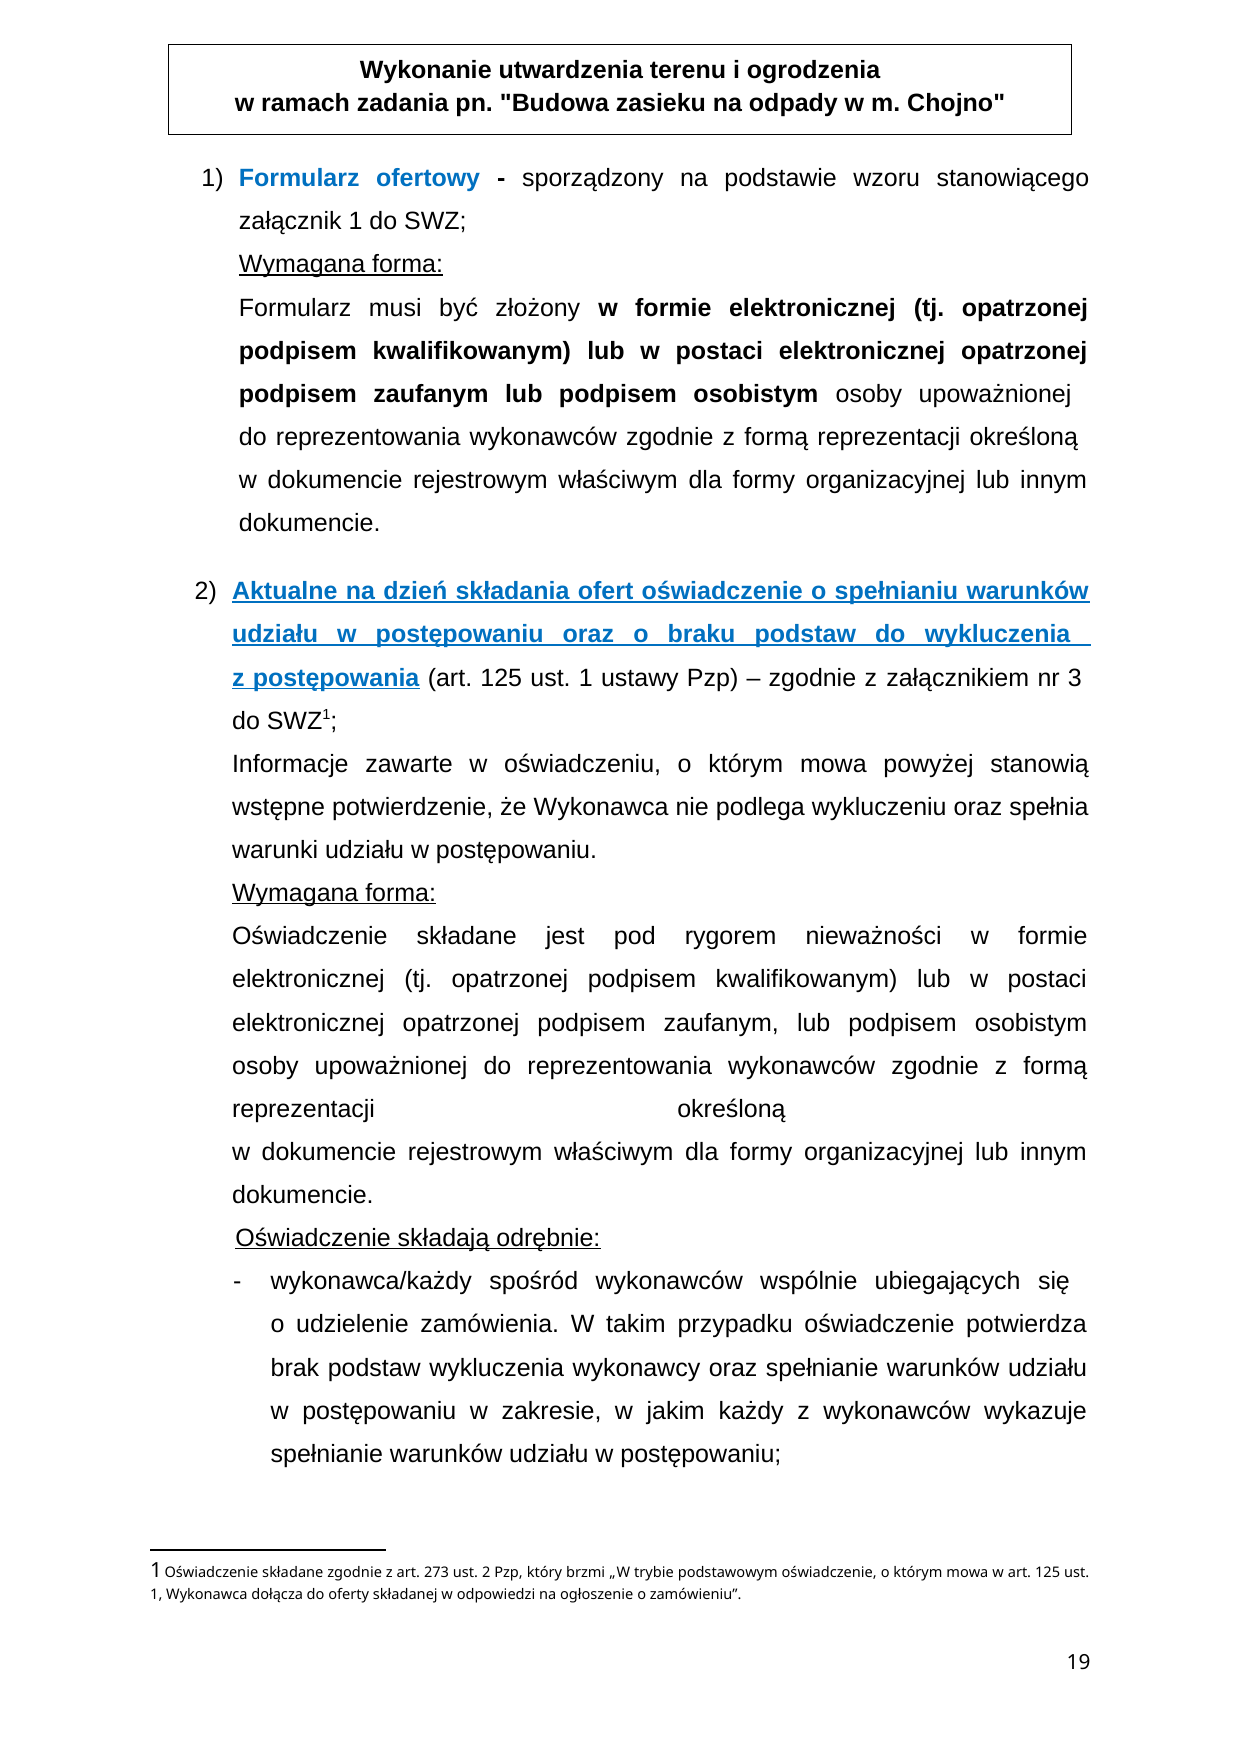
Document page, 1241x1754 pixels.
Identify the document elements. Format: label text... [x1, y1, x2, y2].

text Informacje zawarte w oświadczeniu, o którym mowa powyżej stanowią wstępne potwierdzenie, że Wykonawca nie podlega wykluczeniu oraz spełnia warunki udziału w postępowaniu. [232, 749, 1090, 864]
list Aktualne na dzień składania ofert oświadczenie o spełnianiu warunków udziału w postępowaniu oraz o braku podstaw do wykluczenia z postępowania (art. 125 ust. 1 ustawy Pzp) – zgodnie z załącznikiem nr 3 do SWZ; [194, 576, 1090, 734]
text Oświadczenie składane jest pod rygorem nieważności w formie elektronicznej (tj. opatrzonej podpisem kwalifikowanym) lub w postaci elektronicznej opatrzonej podpisem zaufanym, lub podpisem osobistym osoby upoważnionej do reprezentowania wykonawców zgodnie z formą reprezentacji określoną w dokumencie rejestrowym właściwym dla formy organizacyjnej lub innym dokumencie. [232, 921, 1088, 1209]
text Formularz musi być złożony w formie elektronicznej (tj. opatrzonej podpisem kwalifikowanym) lub w postaci elektronicznej opatrzonej podpisem zaufanym lub podpisem osobistym osoby upoważnionej do reprezentowania wykonawców zgodnie z formą reprezentacji określoną w dokumencie rejestrowym właściwym dla formy organizacyjnej lub innym dokumencie. [239, 292, 1088, 537]
text Oświadczenie składają odrębnie: [235, 1223, 1090, 1252]
text Wymagana forma: [232, 878, 1090, 907]
text Wymagana forma: [239, 249, 1088, 278]
list Formularz ofertowy - sporządzony na podstawie wzoru stanowiącego załącznik 1 do SWZ; [201, 163, 1090, 235]
list wykonawca/każdy spośród wykonawców wspólnie ubiegających się o udzielenie zamówienia. W takim przypadku oświadczenie potwierdza brak podstaw wykluczenia wykonawcy oraz spełnianie warunków udziału w postępowaniu w zakresie, w jakim każdy z wykonawców wykazuje spełnianie warunków udziału w postępowaniu; [233, 1266, 1088, 1467]
